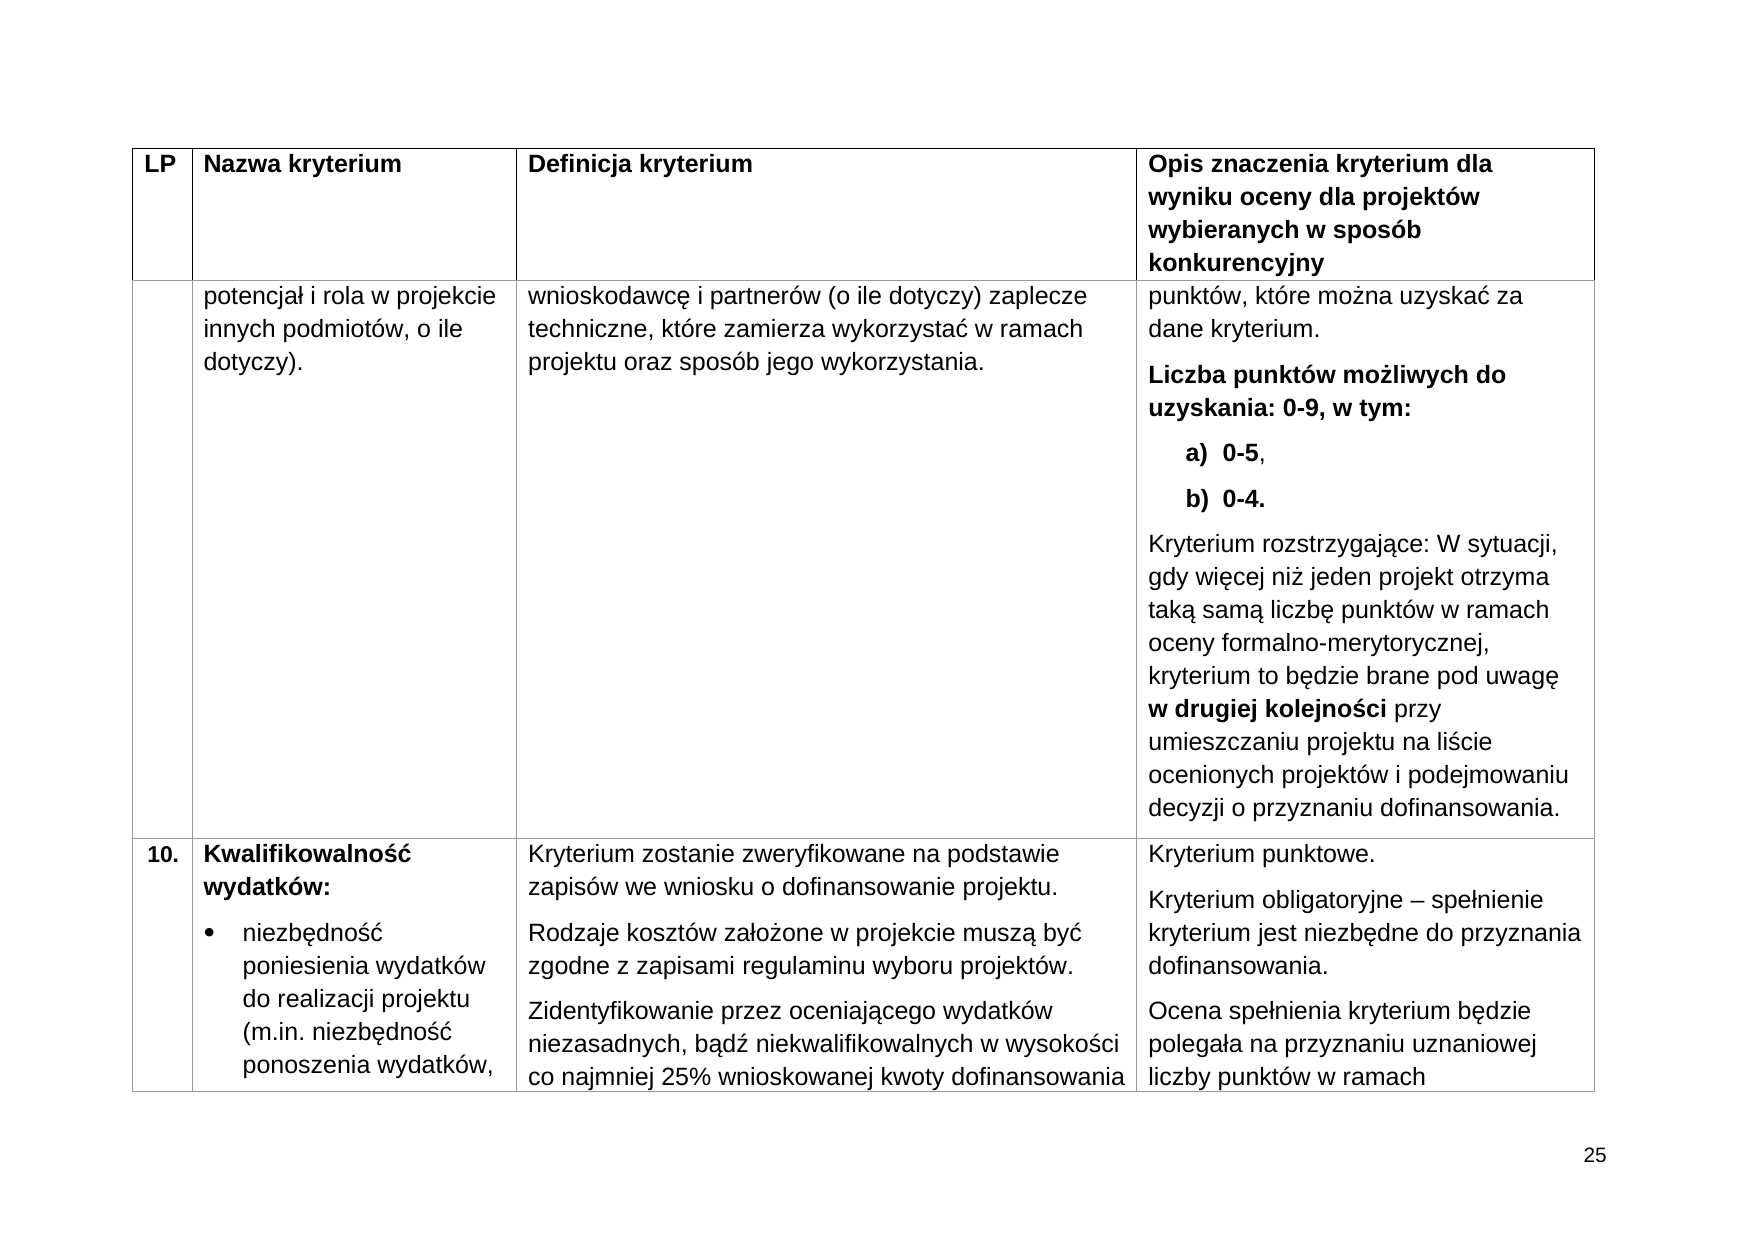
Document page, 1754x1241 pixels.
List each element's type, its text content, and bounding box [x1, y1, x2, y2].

table_header LP [133, 149, 192, 280]
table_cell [1137, 839, 1594, 1091]
table_cell [133, 839, 192, 1091]
table_header Opis znaczenia kryterium dla wyniku oceny dla projektów wybieranych w sposób konkurencyjny [1137, 149, 1594, 280]
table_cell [193, 839, 516, 1091]
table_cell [1137, 281, 1594, 838]
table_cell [193, 281, 516, 838]
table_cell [517, 839, 1136, 1091]
table_cell [133, 281, 192, 838]
table_header Definicja kryterium [517, 149, 1136, 280]
table_header Nazwa kryterium [193, 149, 516, 280]
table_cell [517, 281, 1136, 838]
